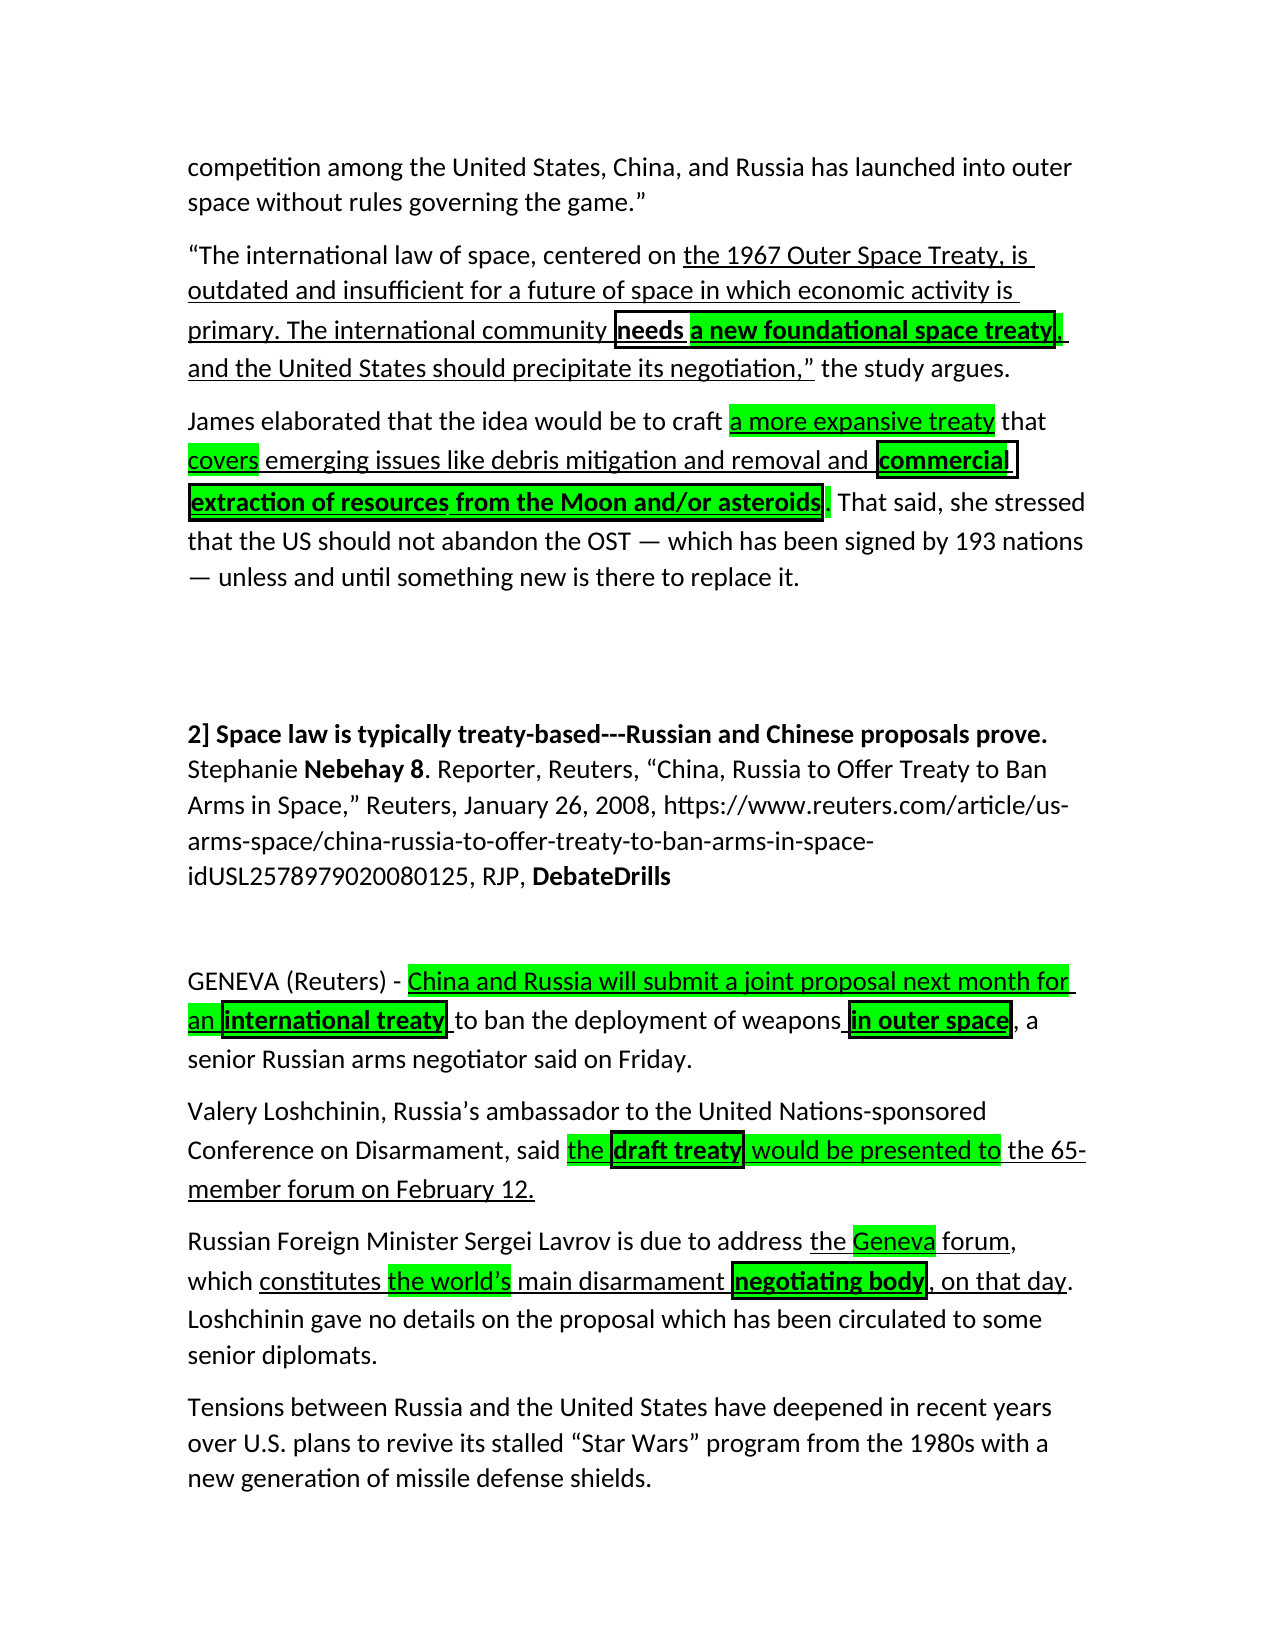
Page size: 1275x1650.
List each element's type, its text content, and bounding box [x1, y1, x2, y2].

text Russian Foreign Minister Sergei Lavrov is due to address the Geneva forum, which constitutes the world’s main disarmament negotiating body, on that day. Loshchinin gave no details on the proposal which has been circulated to some senior diplomats. [187, 1224, 1087, 1371]
text “The international law of space, centered on the 1967 Outer Space Treaty, is outdated and insufficient for a future of space in which economic activity is primary. The international community needs a new foundational space treaty, and the United States should precipitate its negotiation,” the study argues. [187, 238, 1087, 384]
text GENEVA (Reuters) - China and Russia will submit a joint proposal next month for an international treaty to ban the deployment of weapons in outer space, a senior Russian arms negotiator said on Friday. [187, 964, 1087, 1075]
text Tensions between Russia and the United States have deepened in recent years over U.S. plans to revive its stalled “Star Wars” program from the 1980s with a new generation of missile defense shields. [187, 1390, 1087, 1495]
text James elaborated that the idea would be to craft a more expansive treaty that covers emerging issues like debris mitigation and removal and commercial extraction of resources from the Moon and/or asteroids. That said, she stressed that the US should not abandon the OST — which has been signed by 193 nations — unless and until something new is there to replace it. [187, 404, 1087, 593]
text Valery Loshchinin, Russia’s ambassador to the United Nations-sponsored Conference on Disarmament, said the draft treaty would be presented to the 65-member forum on February 12. [187, 1094, 1087, 1205]
text Stephanie Nebehay 8. Reporter, Reuters, “China, Russia to Offer Treaty to Ban Arms in Space,” Reuters, January 26, 2008, https://www.reuters.com/article/us-arms-space/china-russia-to-offer-treaty-to-ban-arms-in-space-idUSL2578979020080125, RJP, DebateDrills [187, 752, 1087, 892]
subtitle 2] Space law is typically treaty-based---Russian and Chinese proposals prove. [187, 717, 1087, 750]
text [187, 150, 1087, 219]
